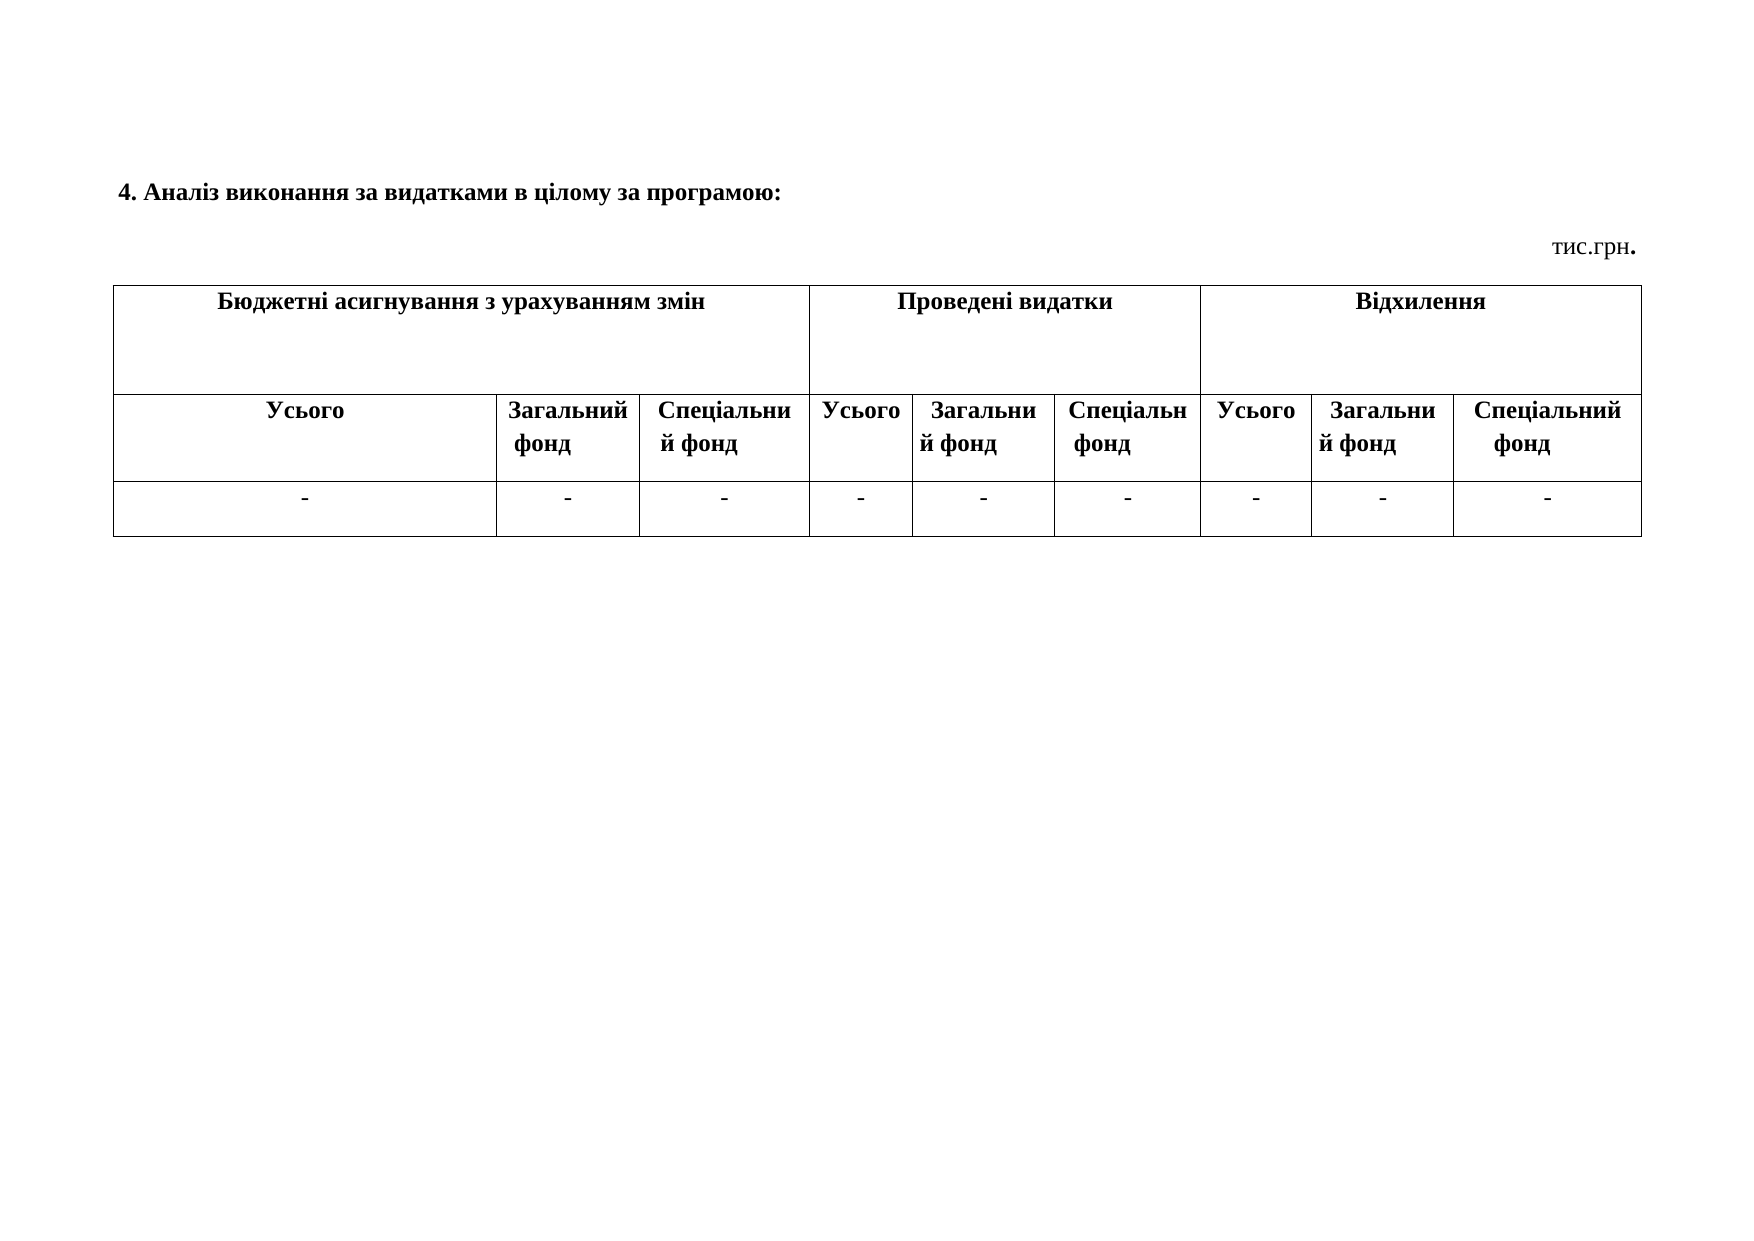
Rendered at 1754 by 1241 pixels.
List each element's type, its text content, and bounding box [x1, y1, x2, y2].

table_header Бюджетні асигнування з урахуванням змін [114, 286, 809, 394]
table_cell - [1055, 482, 1200, 536]
table_cell Загальний фонд [1312, 395, 1453, 481]
table_cell - [810, 482, 912, 536]
table_cell - [640, 482, 809, 536]
table_cell Спеціальн фонд [1055, 395, 1200, 481]
table_cell Усього [1201, 395, 1311, 481]
table_cell - [1312, 482, 1453, 536]
table_cell - [1201, 482, 1311, 536]
table_cell - [497, 482, 639, 536]
table_cell Загальний фонд [497, 395, 639, 481]
table_cell Загальний фонд [913, 395, 1054, 481]
text тис.грн. [118, 231, 1636, 260]
text 4. Аналіз виконання за видатками в цілому за програмою: [118, 177, 1636, 206]
table_header Відхилення [1201, 286, 1641, 394]
table_header Проведені видатки [810, 286, 1200, 394]
table_cell - [913, 482, 1054, 536]
table_cell - [114, 482, 496, 536]
table_cell Усього [810, 395, 912, 481]
table_cell Спеціальний фонд [640, 395, 809, 481]
table_cell - [1454, 482, 1641, 536]
table_cell Усього [114, 395, 496, 481]
table_cell Спеціальний фонд [1454, 395, 1641, 481]
